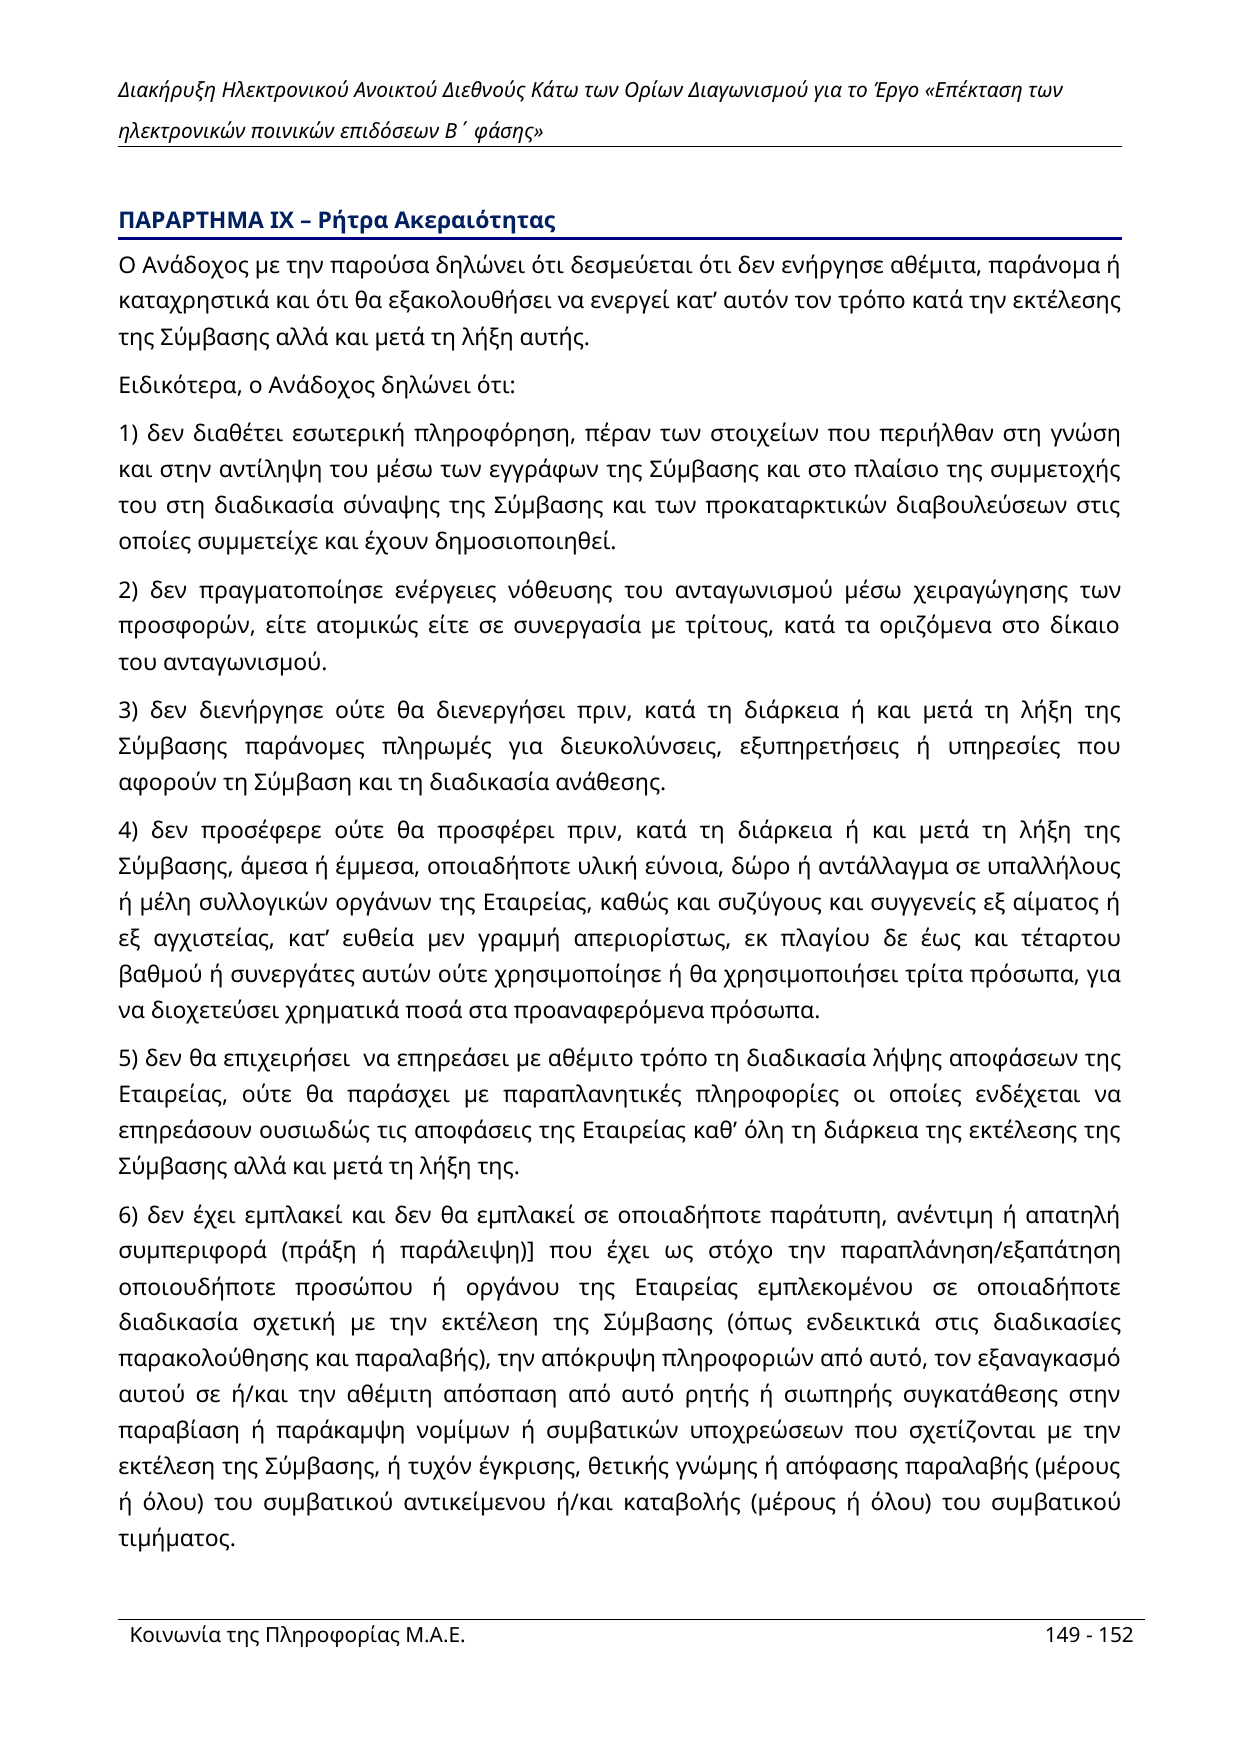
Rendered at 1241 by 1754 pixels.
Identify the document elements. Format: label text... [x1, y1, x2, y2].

text Ο Ανάδοχος με την παρούσα δηλώνει ότι δεσμεύεται ότι δεν ενήργησε αθέμιτα, παράνομα ή καταχρηστικά και ότι θα εξακολουθήσει να ενεργεί κατ’ αυτόν τον τρόπο κατά την εκτέλεσης της Σύμβασης αλλά και μετά τη λήξη αυτής. [118, 248, 1122, 352]
subtitle ΠΑΡΑΡΤΗΜΑ IX – Ρήτρα Ακεραιότητας [118, 204, 1122, 237]
text 5) δεν θα επιχειρήσει να επηρεάσει με αθέμιτο τρόπο τη διαδικασία λήψης αποφάσεων της Εταιρείας, ούτε θα παράσχει με παραπλανητικές πληροφορίες οι οποίες ενδέχεται να επηρεάσουν ουσιωδώς τις αποφάσεις της Εταιρείας καθ’ όλη τη διάρκεια της εκτέλεσης της Σύμβασης αλλά και μετά τη λήξη της. [118, 1042, 1122, 1181]
text 1) δεν διαθέτει εσωτερική πληροφόρηση, πέραν των στοιχείων που περιήλθαν στη γνώση και στην αντίληψη του μέσω των εγγράφων της Σύμβασης και στο πλαίσιο της συμμετοχής του στη διαδικασία σύναψης της Σύμβασης και των προκαταρκτικών διαβουλεύσεων στις οποίες συμμετείχε και έχουν δημοσιοποιηθεί. [118, 417, 1122, 556]
text 4) δεν προσέφερε ούτε θα προσφέρει πριν, κατά τη διάρκεια ή και μετά τη λήξη της Σύμβασης, άμεσα ή έμμεσα, οποιαδήποτε υλική εύνοια, δώρο ή αντάλλαγμα σε υπαλλήλους ή μέλη συλλογικών οργάνων της Εταιρείας, καθώς και συζύγους και συγγενείς εξ αίματος ή εξ αγχιστείας, κατ’ ευθεία μεν γραμμή απεριορίστως, εκ πλαγίου δε έως και τέταρτου βαθμού ή συνεργάτες αυτών ούτε χρησιμοποίησε ή θα χρησιμοποιήσει τρίτα πρόσωπα, για να διοχετεύσει χρηματικά ποσά στα προαναφερόμενα πρόσωπα. [118, 814, 1122, 1025]
text 6) δεν έχει εμπλακεί και δεν θα εμπλακεί σε οποιαδήποτε παράτυπη, ανέντιμη ή απατηλή συμπεριφορά (πράξη ή παράλειψη)] που έχει ως στόχο την παραπλάνηση/εξαπάτηση οποιουδήποτε προσώπου ή οργάνου της Εταιρείας εμπλεκομένου σε οποιαδήποτε διαδικασία σχετική με την εκτέλεση της Σύμβασης (όπως ενδεικτικά στις διαδικασίες παρακολούθησης και παραλαβής), την απόκρυψη πληροφοριών από αυτό, τον εξαναγκασμό αυτού σε ή/και την αθέμιτη απόσπαση από αυτό ρητής ή σιωπηρής συγκατάθεσης στην παραβίαση ή παράκαμψη νομίμων ή συμβατικών υποχρεώσεων που σχετίζονται με την εκτέλεση της Σύμβασης, ή τυχόν έγκρισης, θετικής γνώμης ή απόφασης παραλαβής (μέρους ή όλου) του συμβατικού αντικείμενου ή/και καταβολής (μέρους ή όλου) του συμβατικού τιμήματος. [118, 1198, 1122, 1553]
text 2) δεν πραγματοποίησε ενέργειες νόθευσης του ανταγωνισμού μέσω χειραγώγησης των προσφορών, είτε ατομικώς είτε σε συνεργασία με τρίτους, κατά τα οριζόμενα στο δίκαιο του ανταγωνισμού. [118, 573, 1122, 677]
text 3) δεν διενήργησε ούτε θα διενεργήσει πριν, κατά τη διάρκεια ή και μετά τη λήξη της Σύμβασης παράνομες πληρωμές για διευκολύνσεις, εξυπηρετήσεις ή υπηρεσίες που αφορούν τη Σύμβαση και τη διαδικασία ανάθεσης. [118, 694, 1122, 797]
text Ειδικότερα, ο Ανάδοχος δηλώνει ότι: [118, 369, 1122, 400]
